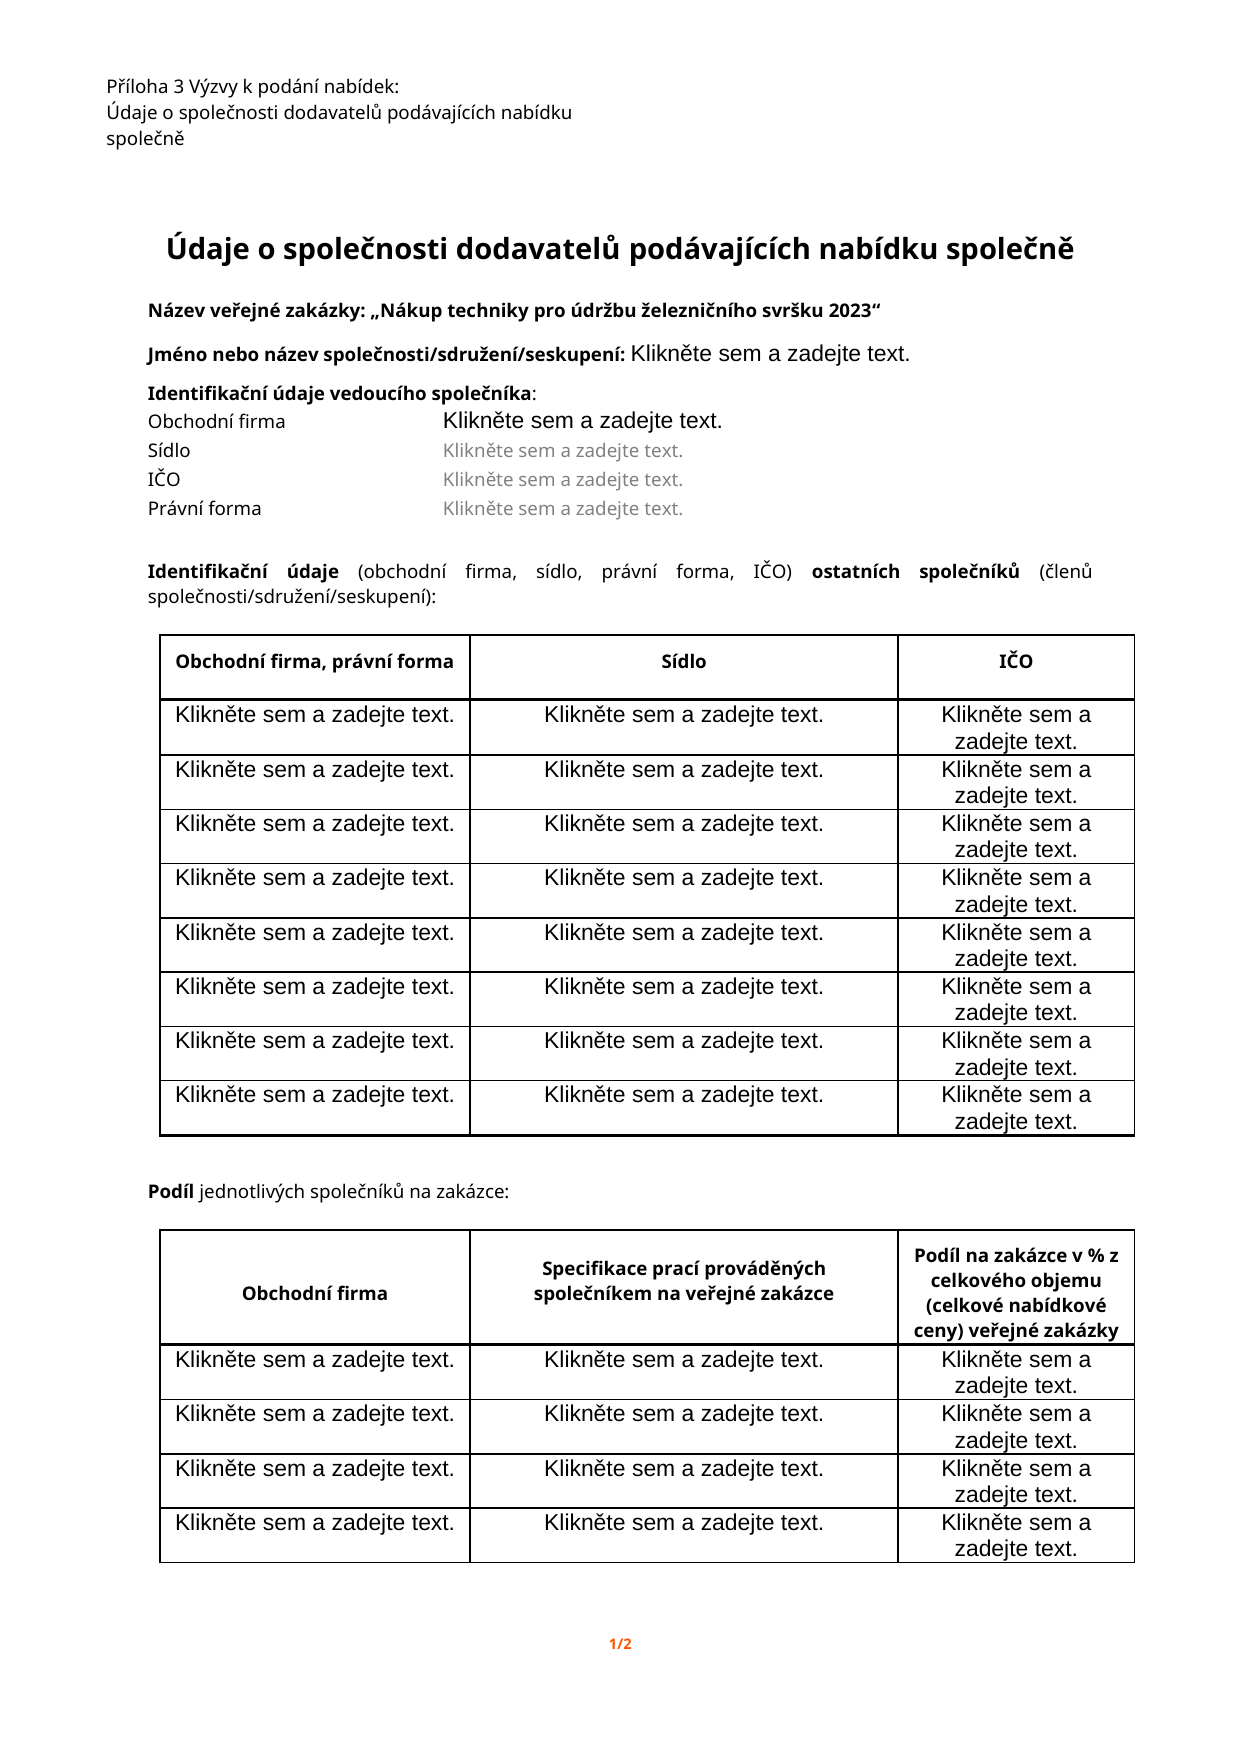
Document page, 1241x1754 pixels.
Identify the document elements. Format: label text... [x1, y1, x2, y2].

text Sídlo [148, 434, 1093, 463]
text Název veřejné zakázky: „Nákup techniky pro údržbu železničního svršku 2023“ [148, 293, 1093, 324]
table_header Obchodní firma, právní forma [161, 636, 469, 698]
text Identifikační údaje vedoucího společníka: [148, 380, 1093, 405]
title Údaje o společnosti dodavatelů podávajících nabídku společně [148, 228, 1093, 268]
text Obchodní firma [148, 405, 1093, 434]
table_header Podíl na zakázce v % z celkového objemu (celkové nabídkové ceny) veřejné zakázky [899, 1231, 1134, 1343]
text IČO [148, 463, 1093, 492]
text Jméno nebo název společnosti/sdružení/seskupení: [148, 336, 1093, 367]
text Identifikační údaje (obchodní firma, sídlo, právní forma, IČO) ostatních společníků (členů společnosti/sdružení/seskupení): [148, 559, 1093, 609]
text Podíl jednotlivých společníků na zakázce: [148, 1179, 1093, 1229]
table_header Sídlo [471, 636, 897, 698]
text Právní forma [148, 492, 1093, 521]
table_header Obchodní firma [161, 1231, 469, 1343]
table_header IČO [899, 636, 1134, 698]
table_header Specifikace prací prováděných společníkem na veřejné zakázce [471, 1231, 897, 1343]
